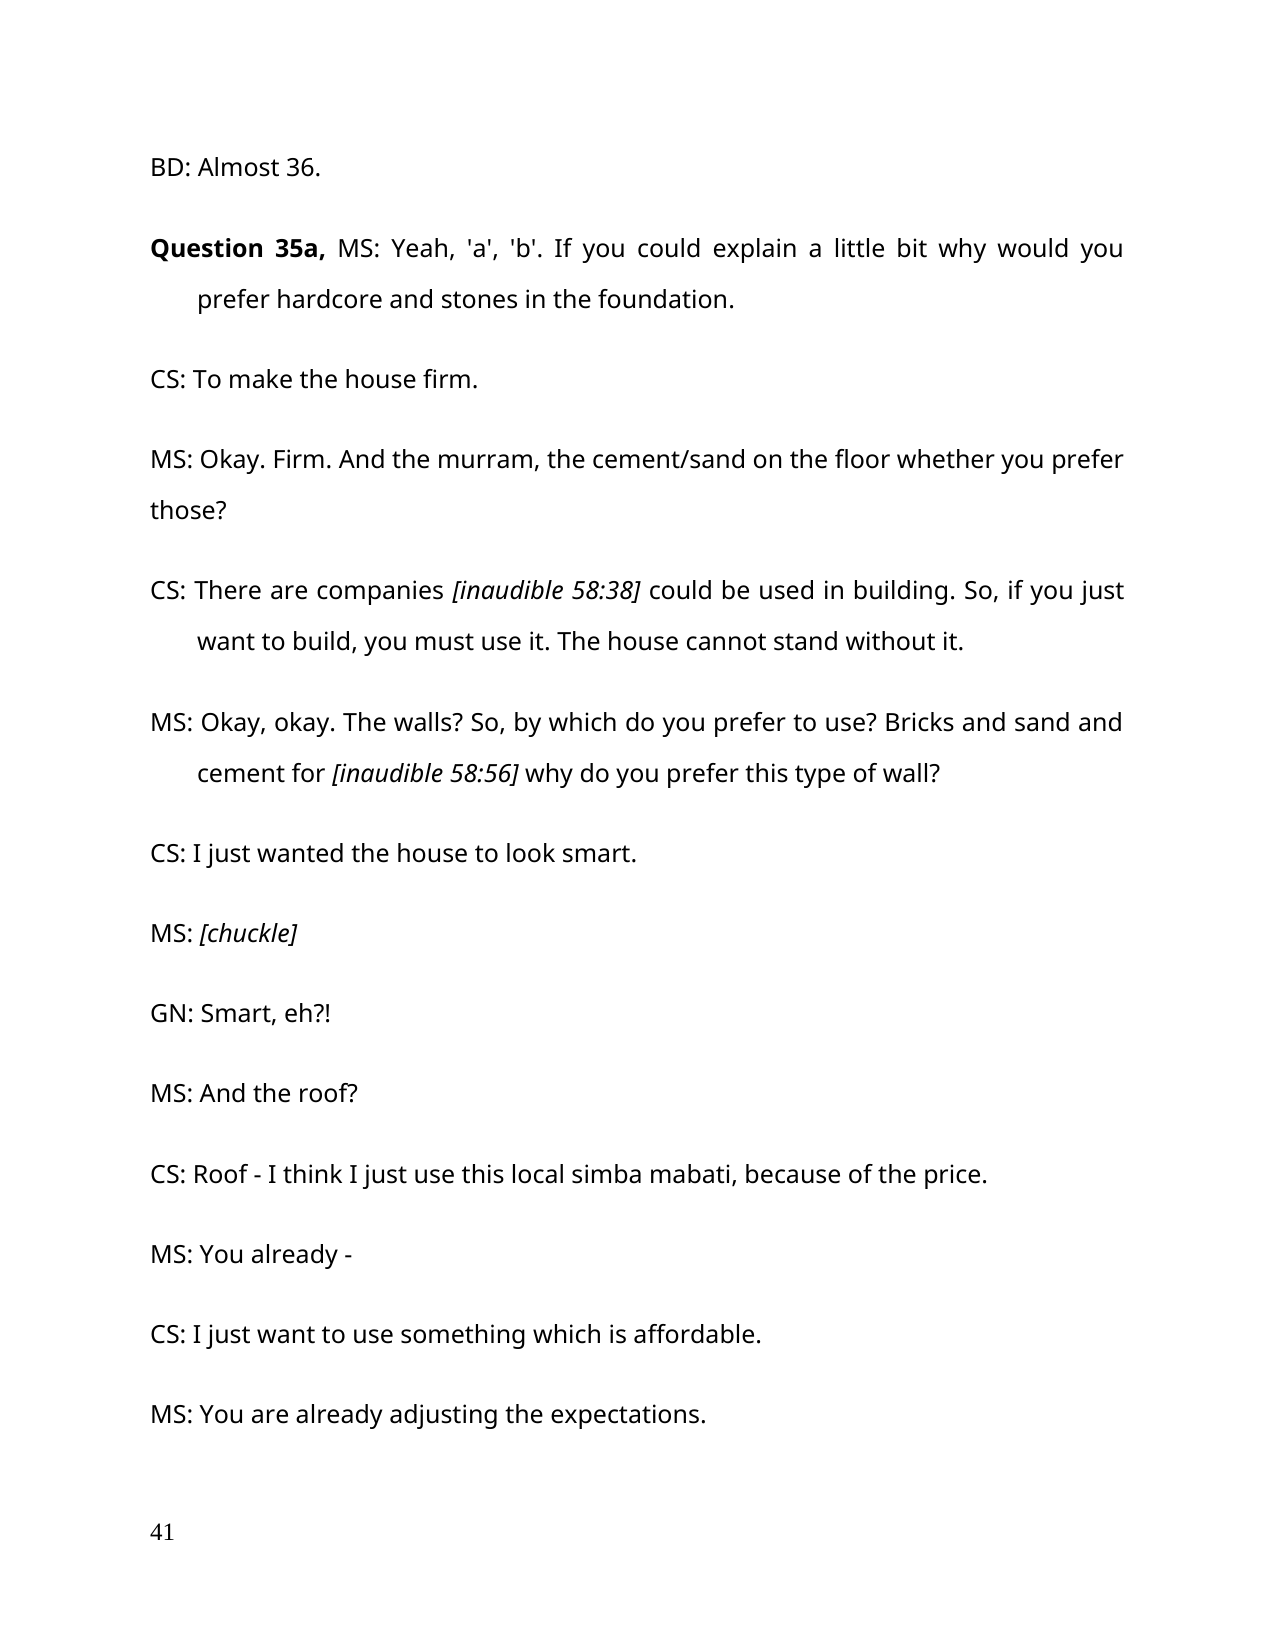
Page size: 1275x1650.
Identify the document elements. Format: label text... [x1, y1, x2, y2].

text MS: You are already adjusting the expectations. [150, 1397, 1125, 1431]
text MS: Okay, okay. The walls? So, by which do you prefer to use? Bricks and sand and cement for [inaudible 58:56] why do you prefer this type of wall? [150, 704, 1125, 789]
text CS: There are companies [inaudible 58:38] could be used in building. So, if you just want to build, you must use it. The house cannot stand without it. [150, 573, 1125, 658]
text MS: Okay. Firm. And the murram, the cement/sand on the floor whether you prefer those? [150, 442, 1125, 527]
text GN: Smart, eh?! [150, 996, 1125, 1030]
text CS: I just wanted the house to look smart. [150, 835, 1125, 869]
text Question 35a, MS: Yeah, 'a', 'b'. If you could explain a little bit why would you prefer hardcore and stones in the foundation. [150, 230, 1125, 315]
text CS: To make the house firm. [150, 361, 1125, 396]
text CS: I just want to use something which is affordable. [150, 1317, 1125, 1351]
text MS: [chuckle] [150, 916, 1125, 950]
text MS: And the roof? [150, 1076, 1125, 1110]
text BD: Almost 36. [150, 150, 1125, 184]
text MS: You already - [150, 1236, 1125, 1271]
text CS: Roof - I think I just use this local simba mabati, because of the price. [150, 1156, 1125, 1190]
